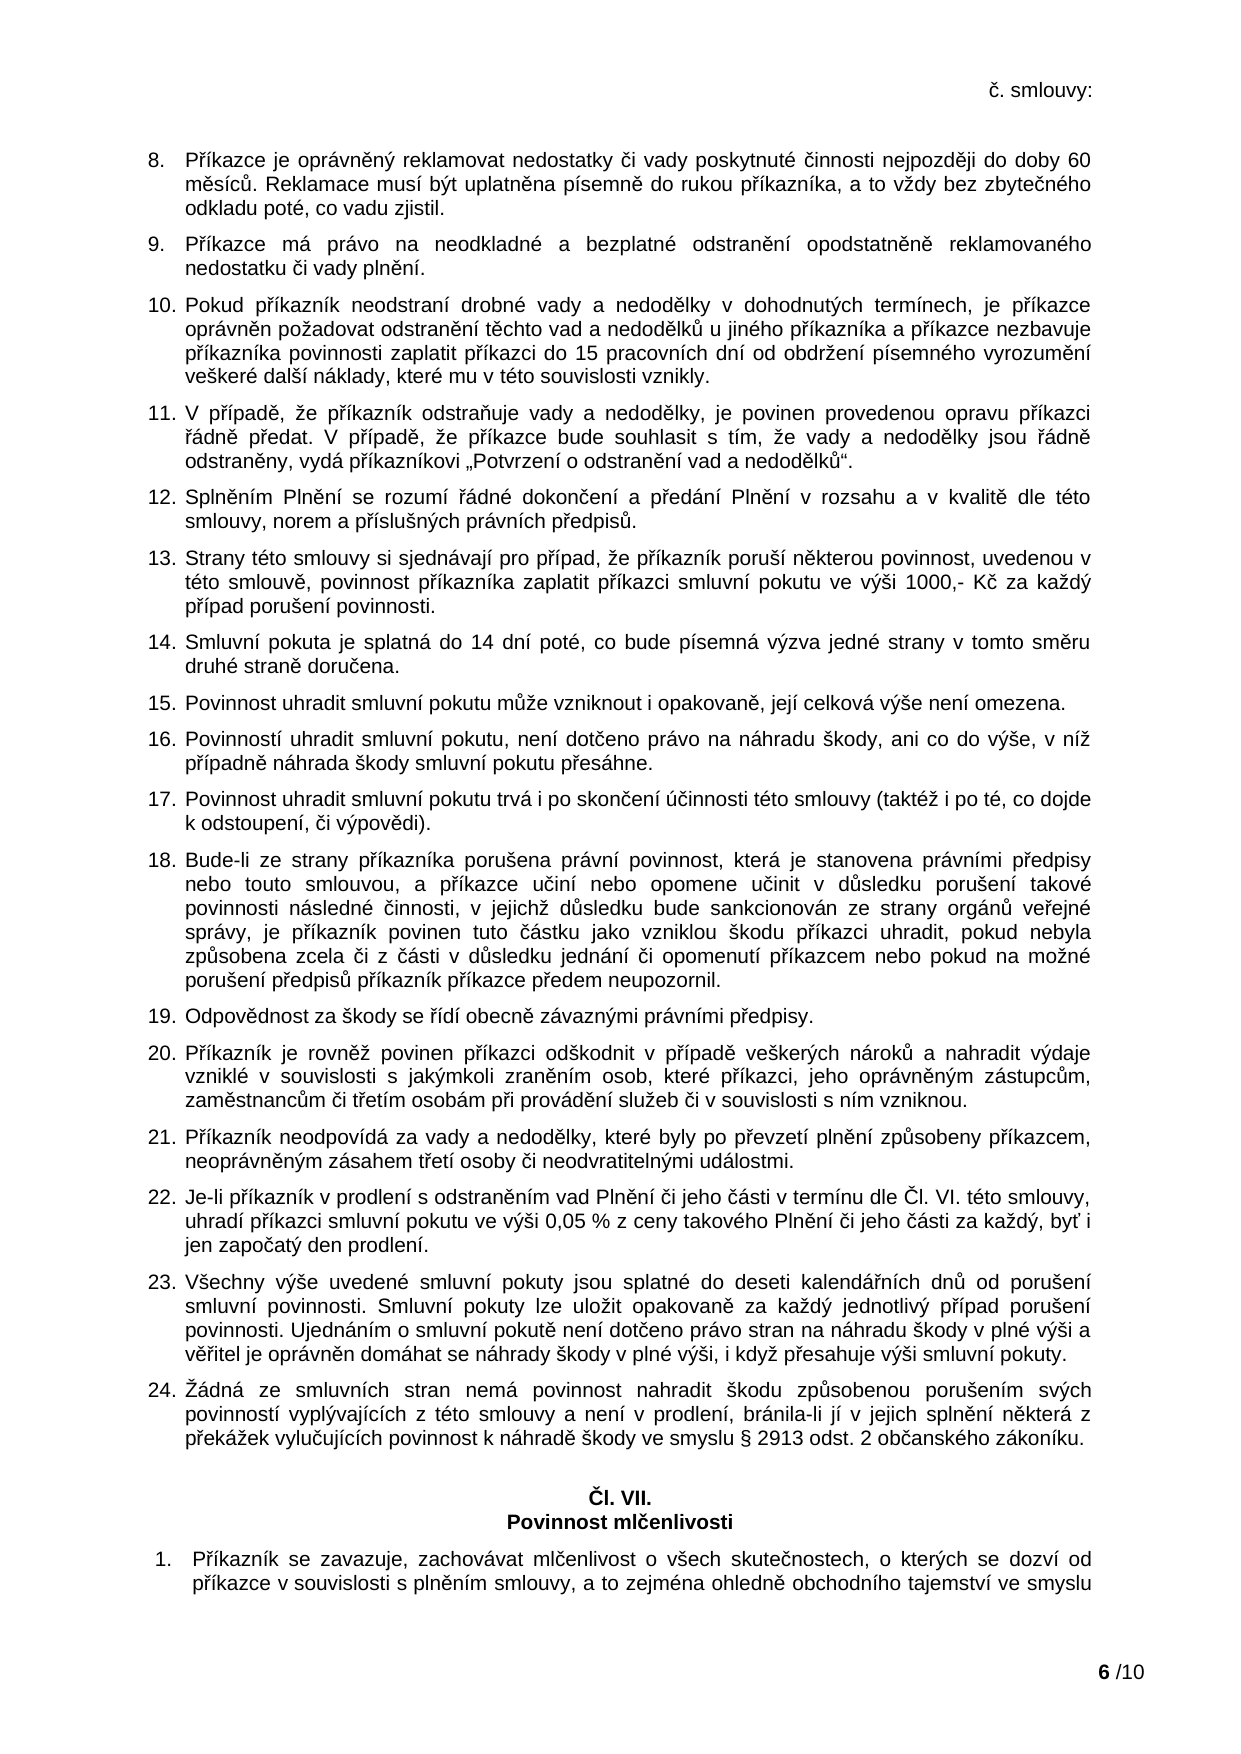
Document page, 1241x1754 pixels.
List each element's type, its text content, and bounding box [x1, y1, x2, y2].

list Odpovědnost za škody se řídí obecně závaznými právními předpisy. [148, 1004, 1093, 1028]
list Příkazník je rovněž povinen příkazci odškodnit v případě veškerých nároků a nahradit výdaje vzniklé v souvislosti s jakýmkoli zraněním osob, které příkazci, jeho oprávněným zástupcům, zaměstnancům či třetím osobám při provádění služeb či v souvislosti s ním vzniknou. [148, 1040, 1093, 1112]
list Bude-li ze strany příkazníka porušena právní povinnost, která je stanovena právními předpisy nebo touto smlouvou, a příkazce učiní nebo opomene učinit v důsledku porušení takové povinnosti následné činnosti, v jejichž důsledku bude sankcionován ze strany orgánů veřejné správy, je příkazník povinen tuto částku jako vzniklou škodu příkazci uhradit, pokud nebyla způsobena zcela či z části v důsledku jednání či opomenutí příkazcem nebo pokud na možné porušení předpisů příkazník příkazce předem neupozornil. [148, 848, 1093, 991]
list Čl. VII. [148, 1486, 1093, 1510]
list Splněním Plnění se rozumí řádné dokončení a předání Plnění v rozsahu a v kvalitě dle této smlouvy, norem a příslušných právních předpisů. [148, 485, 1093, 533]
list Povinnost uhradit smluvní pokutu trvá i po skončení účinnosti této smlouvy (taktéž i po té, co dojde k odstoupení, či výpovědi). [148, 787, 1093, 835]
list Povinnost mlčenlivosti [148, 1510, 1093, 1534]
list Je-li příkazník v prodlení s odstraněním vad Plnění či jeho části v termínu dle Čl. VI. této smlouvy, uhradí příkazci smluvní pokutu ve výši 0,05 % z ceny takového Plnění či jeho části za každý, byť i jen započatý den prodlení. [148, 1185, 1093, 1257]
list V případě, že příkazník odstraňuje vady a nedodělky, je povinen provedenou opravu příkazci řádně předat. V případě, že příkazce bude souhlasit s tím, že vady a nedodělky jsou řádně odstraněny, vydá příkazníkovi „Potvrzení o odstranění vad a nedodělků“. [148, 401, 1093, 473]
list Příkazník neodpovídá za vady a nedodělky, které byly po převzetí plnění způsobeny příkazcem, neoprávněným zásahem třetí osoby či neodvratitelnými událostmi. [148, 1125, 1093, 1173]
list Žádná ze smluvních stran nemá povinnost nahradit škodu způsobenou porušením svých povinností vyplývajících z této smlouvy a není v prodlení, bránila-li jí v jejich splnění některá z překážek vylučujících povinnost k náhradě škody ve smyslu § 2913 odst. 2 občanského zákoníku. [148, 1378, 1093, 1450]
list Povinnost uhradit smluvní pokutu může vzniknout i opakovaně, její celková výše není omezena. [148, 690, 1093, 714]
list Smluvní pokuta je splatná do 14 dní poté, co bude písemná výzva jedné strany v tomto směru druhé straně doručena. [148, 630, 1093, 678]
list Příkazce je oprávněný reklamovat nedostatky či vady poskytnuté činnosti nejpozději do doby 60 měsíců. Reklamace musí být uplatněna písemně do rukou příkazníka, a to vždy bez zbytečného odkladu poté, co vadu zjistil. [148, 148, 1093, 219]
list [154, 1547, 1093, 1594]
list Všechny výše uvedené smluvní pokuty jsou splatné do deseti kalendářních dnů od porušení smluvní povinnosti. Smluvní pokuty lze uložit opakovaně za každý jednotlivý případ porušení povinnosti. Ujednáním o smluvní pokutě není dotčeno právo stran na náhradu škody v plné výši a věřitel je oprávněn domáhat se náhrady škody v plné výši, i když přesahuje výši smluvní pokuty. [148, 1269, 1093, 1365]
list Pokud příkazník neodstraní drobné vady a nedodělky v dohodnutých termínech, je příkazce oprávněn požadovat odstranění těchto vad a nedodělků u jiného příkazníka a příkazce nezbavuje příkazníka povinnosti zaplatit příkazci do 15 pracovních dní od obdržení písemného vyrozumění veškeré další náklady, které mu v této souvislosti vznikly. [148, 292, 1093, 388]
list Strany této smlouvy si sjednávají pro případ, že příkazník poruší některou povinnost, uvedenou v této smlouvě, povinnost příkazníka zaplatit příkazci smluvní pokutu ve výši 1000,- Kč za každý případ porušení povinnosti. [148, 546, 1093, 617]
list Povinností uhradit smluvní pokutu, není dotčeno právo na náhradu škody, ani co do výše, v níž případně náhrada škody smluvní pokutu přesáhne. [148, 727, 1093, 775]
list Příkazce má právo na neodkladné a bezplatné odstranění opodstatněně reklamovaného nedostatku či vady plnění. [148, 232, 1093, 280]
